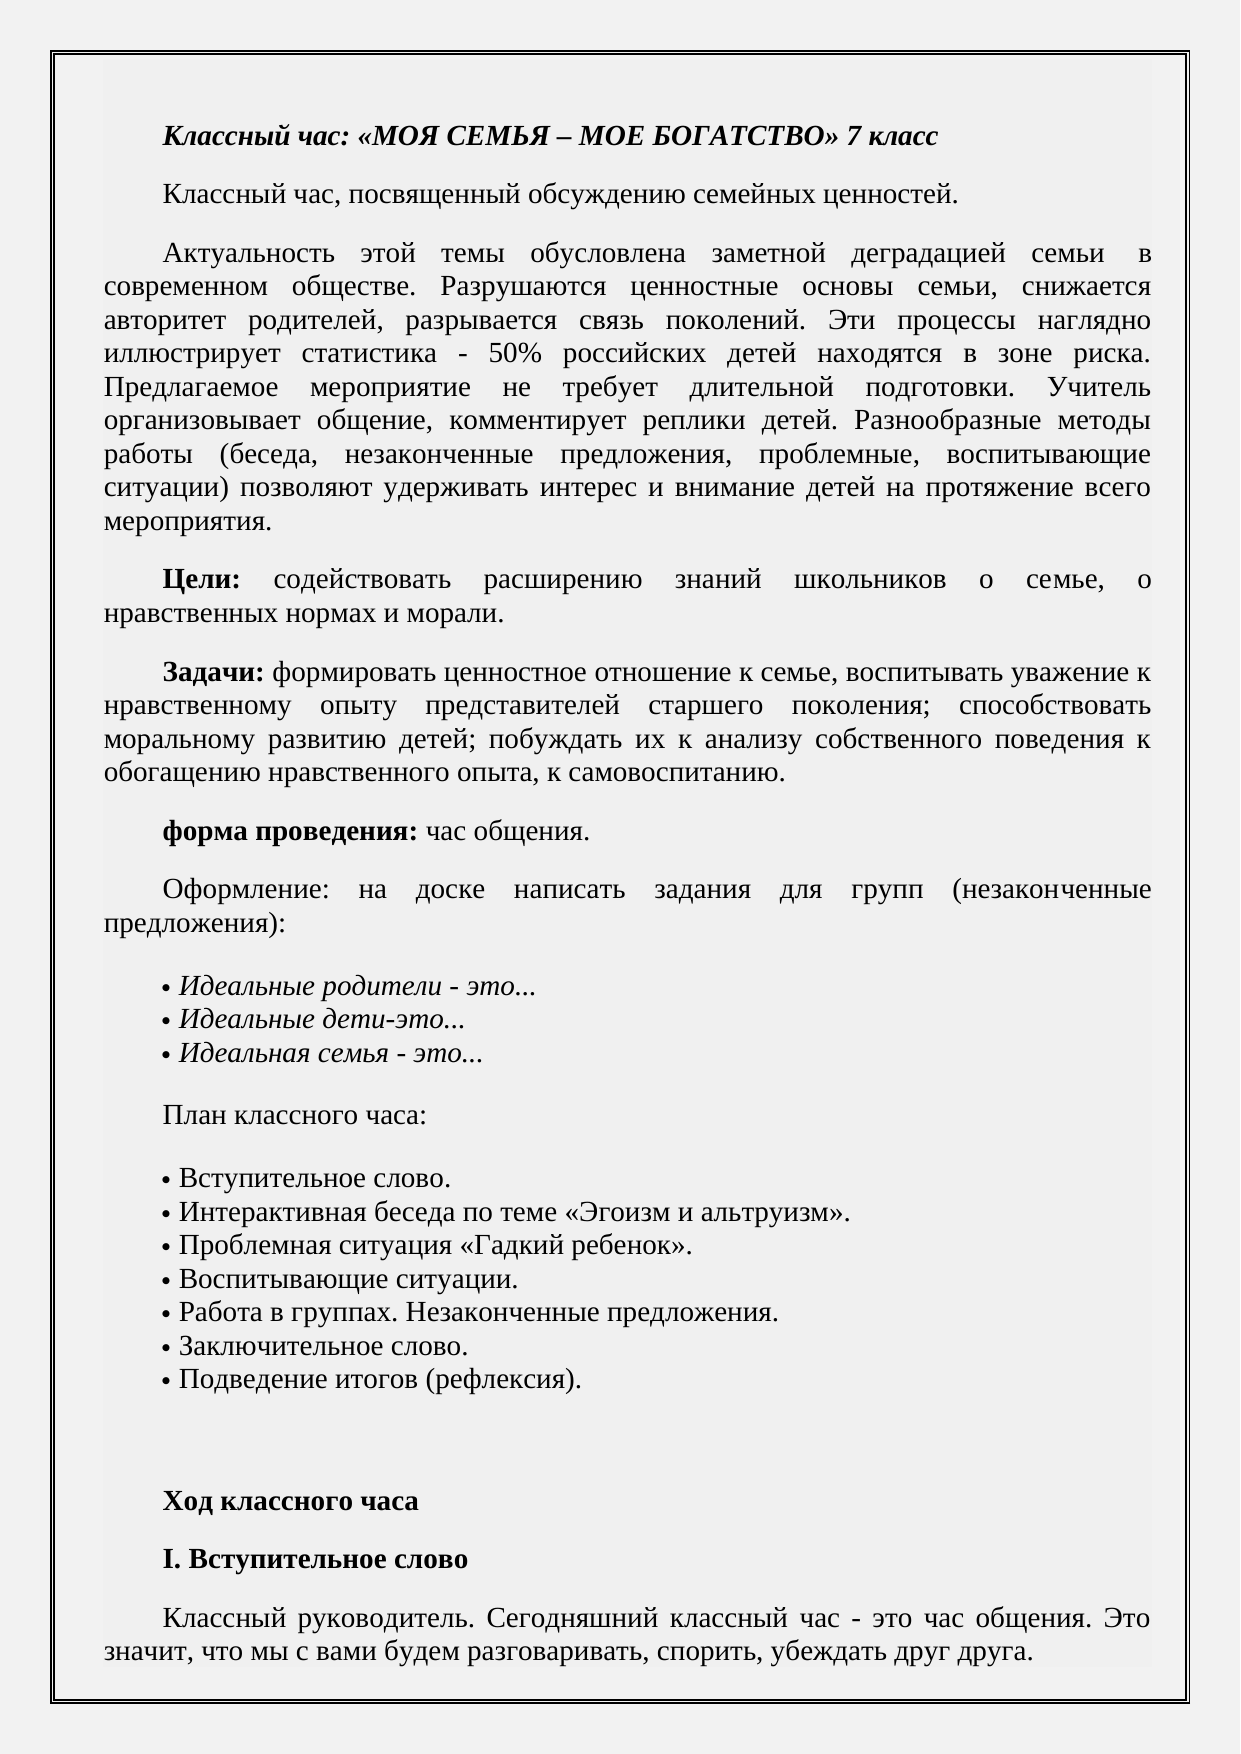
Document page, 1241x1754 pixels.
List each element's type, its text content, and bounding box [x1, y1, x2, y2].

list Проблемная ситуация «Гадкий ребенок». [103, 1227, 1152, 1261]
text Задачи: формировать ценностное отношение к семье, воспитывать уважение к нравственному опыту представителей старшего поколения; способствовать моральному развитию детей; побуждать их к анализу собственного поведения к обогащению нравственного опыта, к самовоспитанию. [103, 654, 1152, 788]
list Работа в группах. Незаконченные предложения. [103, 1294, 1152, 1328]
list Вступительное слово. [103, 1160, 1152, 1194]
text План классного часа: [103, 1097, 1152, 1131]
list Идеальные родители - это... [103, 968, 1152, 1001]
text Цели: содействовать расширению знаний школьников о семье, о нравственных нормах и морали. [103, 562, 1152, 629]
text Оформление: на доске написать задания для групп (незаконченные предложения): [103, 871, 1152, 938]
list Заключительное слово. [103, 1328, 1152, 1361]
list Идеальные дети-это... [103, 1001, 1152, 1035]
text форма проведения: час общения. [103, 813, 1152, 846]
list Интерактивная беседа по теме «Эгоизм и альтруизм». [103, 1194, 1152, 1227]
text Ход классного часа [103, 1483, 1152, 1516]
list Идеальная семья - это... [103, 1035, 1152, 1068]
list Воспитывающие ситуации. [103, 1261, 1152, 1294]
text Классный час: «МОЯ СЕМЬЯ – МОЕ БОГАТСТВО» 7 класс [103, 118, 1152, 151]
text Актуальность этой темы обусловлена заметной деградацией семьи в современном обществе. Разрушаются ценностные основы семьи, снижается авторитет родителей, разрывается связь поколений. Эти процессы наглядно иллюстрирует статистика - 50% российских детей находятся в зоне риска. Предлагаемое мероприятие не требует длительной подготовки. Учитель организовывает общение, комментирует реплики детей. Разнообразные методы работы (беседа, незаконченные предложения, проблемные, воспитывающие ситуации) позволяют удерживать интерес и внимание детей на протяжение всего мероприятия. [103, 235, 1152, 537]
text Классный руководитель. Сегодняшний классный час - это час общения. Это значит, что мы с вами будем разговаривать, спорить, убеждать друг друга. [103, 1600, 1152, 1667]
text Классный час, посвященный обсуждению семейных ценностей. [103, 176, 1152, 210]
list Подведение итогов (рефлексия). [103, 1361, 1152, 1395]
text I. Вступительное слово [103, 1541, 1152, 1575]
